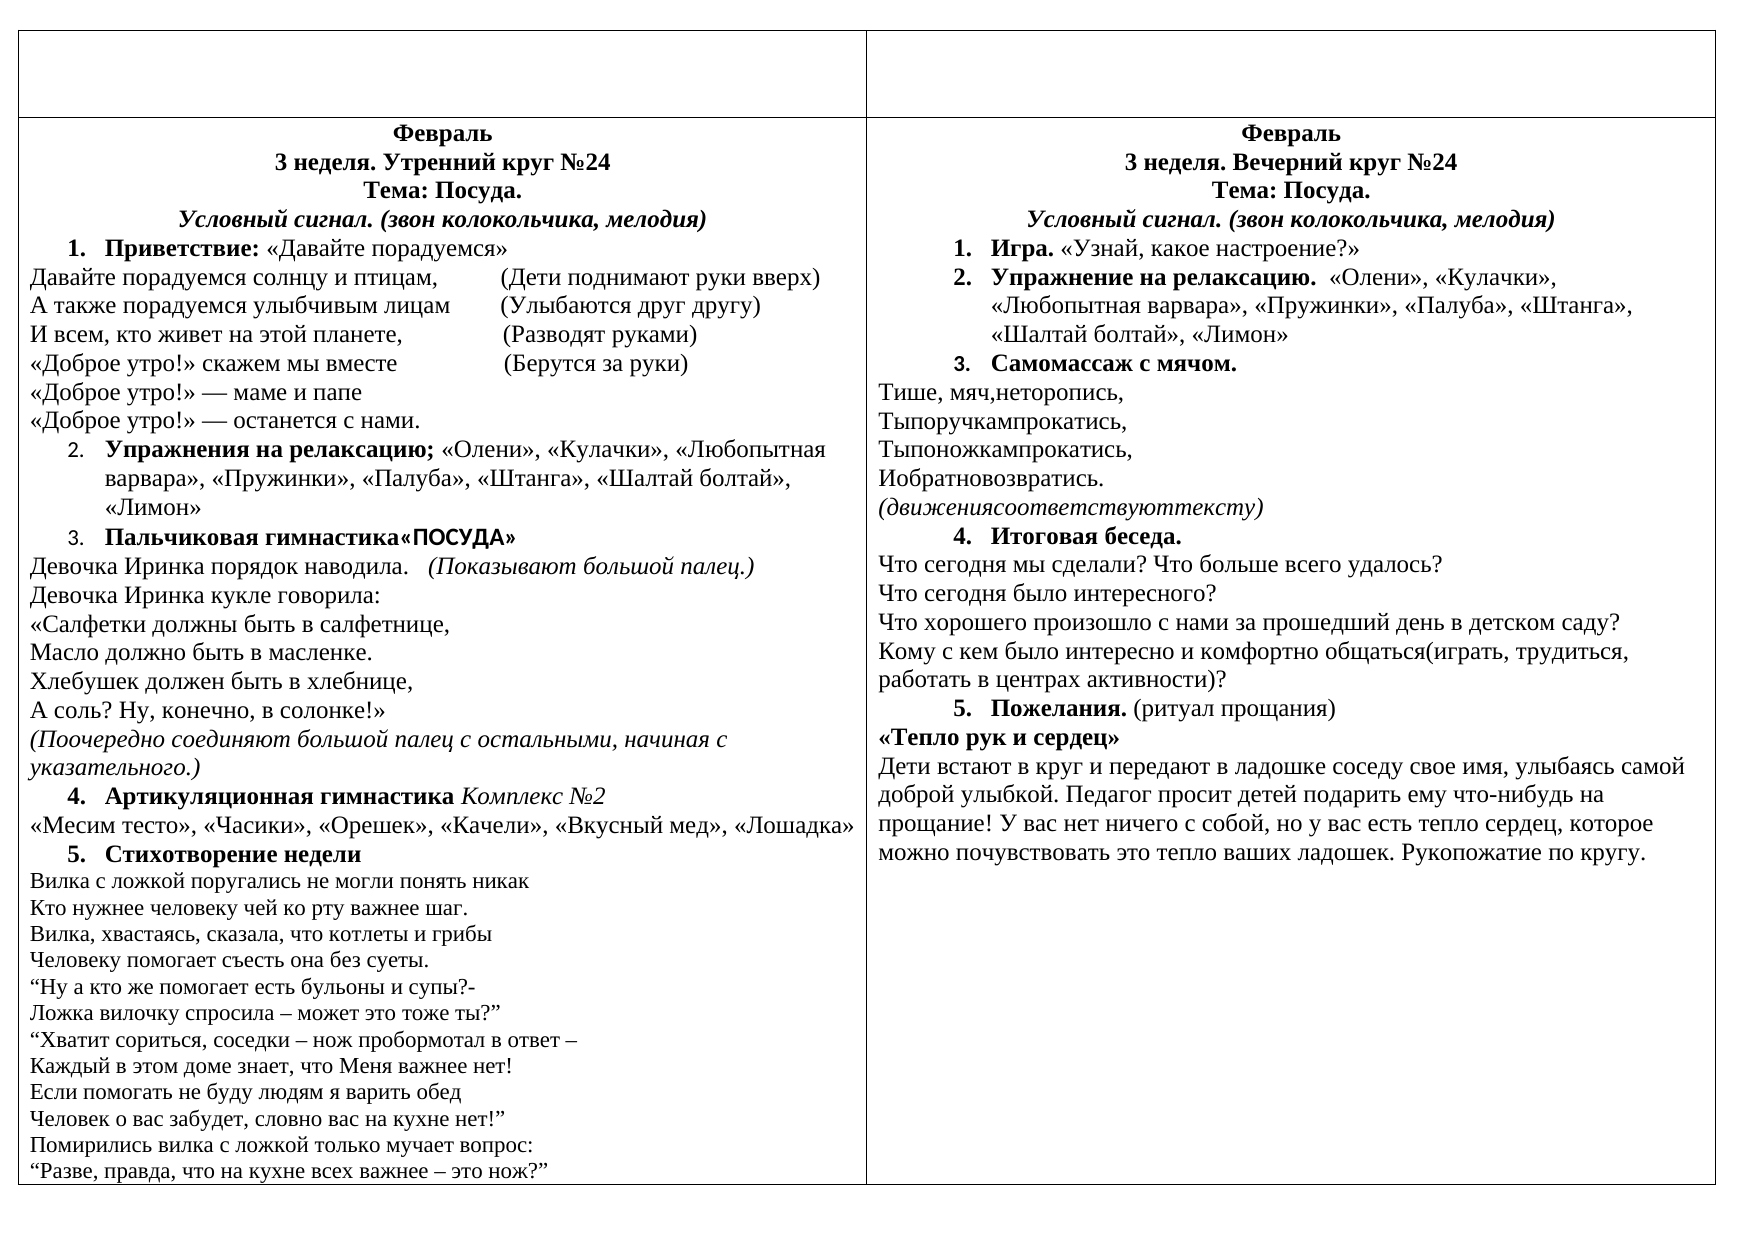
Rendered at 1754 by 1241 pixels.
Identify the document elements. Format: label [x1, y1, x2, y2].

table_cell [19, 31, 866, 117]
table_cell [867, 31, 1715, 117]
table_cell [19, 118, 866, 1184]
table_cell [867, 118, 1715, 1184]
